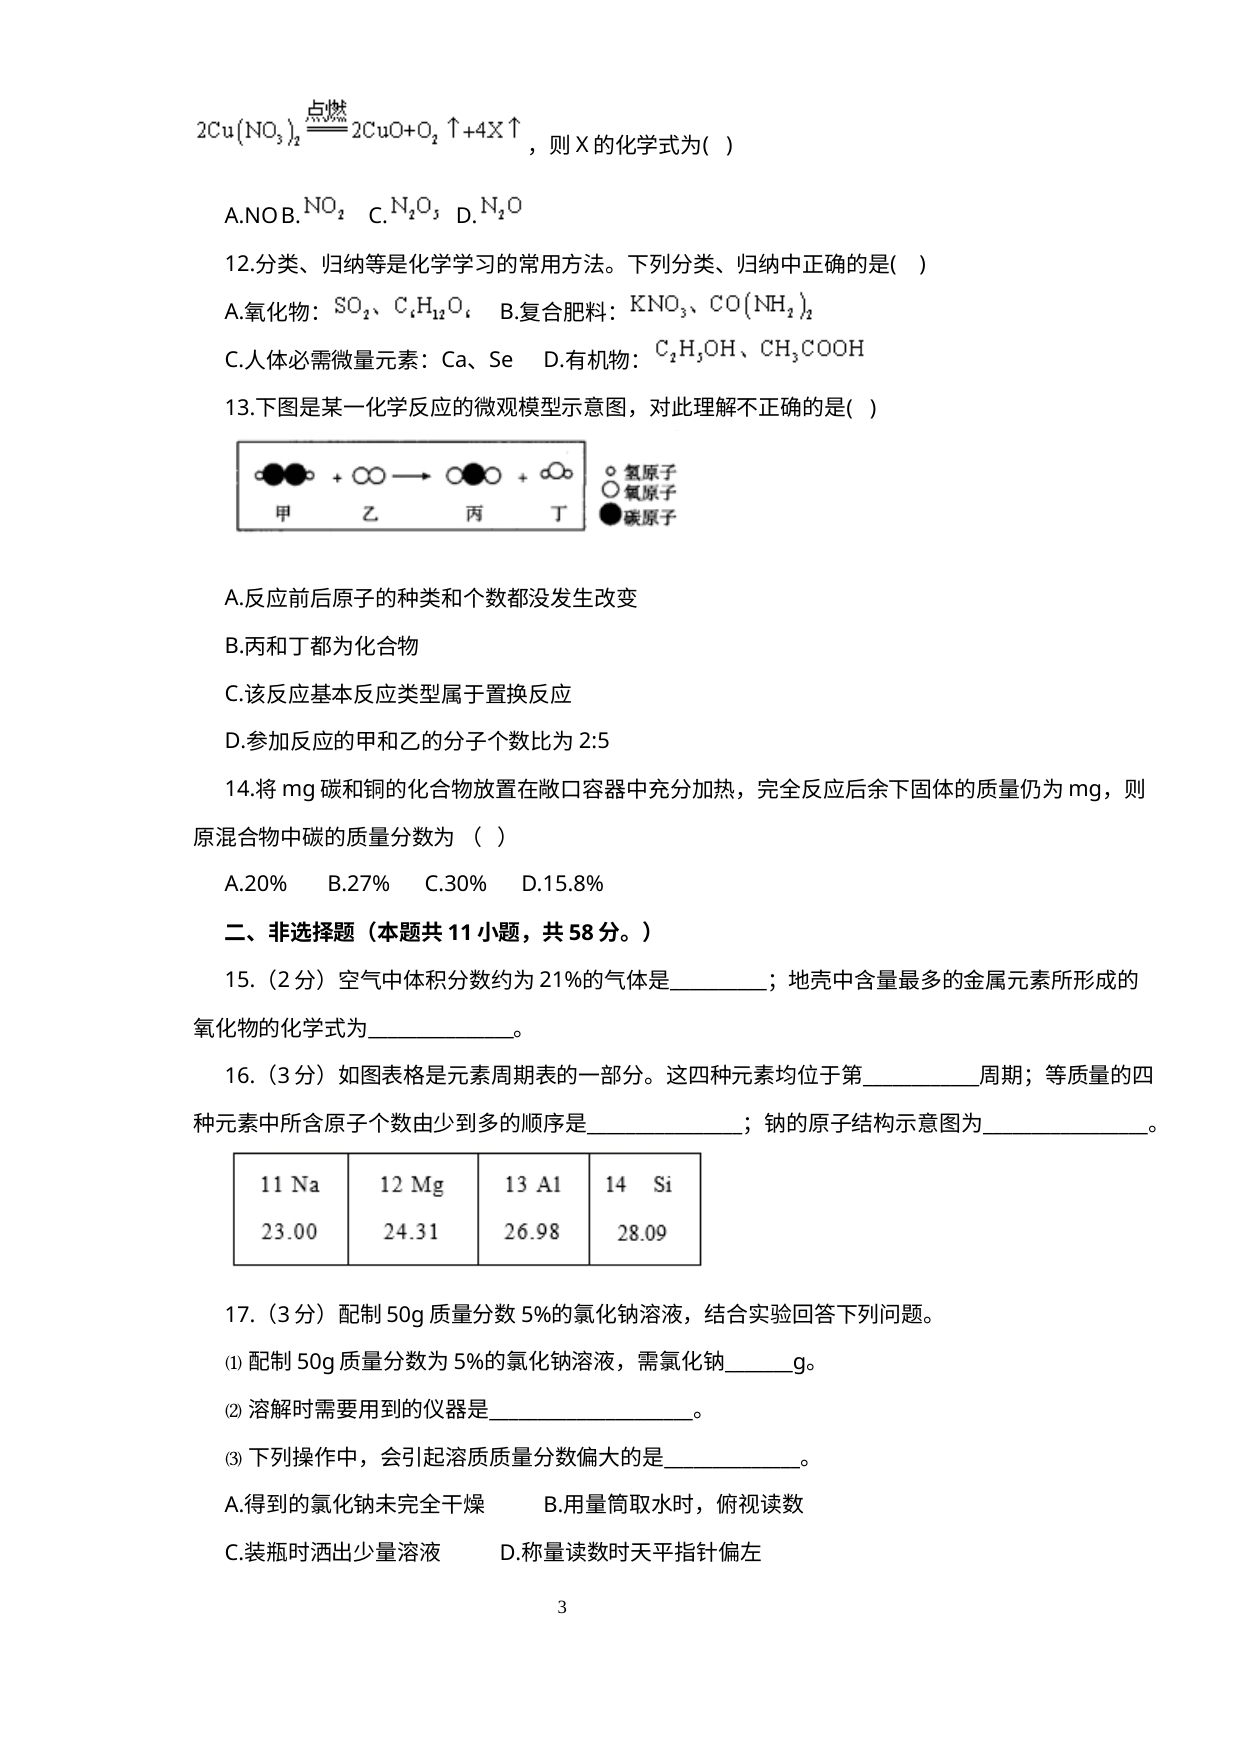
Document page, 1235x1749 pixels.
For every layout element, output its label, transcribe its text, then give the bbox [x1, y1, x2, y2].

text 12.分类、归纳等是化学学习的常用方法。下列分类、归纳中正确的是( ) [193, 239, 1159, 287]
picture [331, 291, 476, 326]
text A.得到的氯化钠未完全干燥 B.用量筒取水时，俯视读数 [193, 1479, 1159, 1527]
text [193, 96, 1159, 191]
text 13.下图是某一化学反应的微观模型示意图，对此理解不正确的是( ) [193, 382, 1159, 430]
text C.人体必需微量元素：Ca、Se D.有机物： [193, 334, 1159, 382]
text C.装瓶时洒出少量溶液 D.称量读数时天平指针偏左 [193, 1527, 1159, 1575]
picture [477, 191, 526, 226]
text 16.（3分）如图表格是元素周期表的一部分。这四种元素均位于第____________周期；等质量的四种元素中所含原子个数由少到多的顺序是________________；钠的原子结构示意图为_________________。 [193, 1050, 1159, 1146]
text ⑶ 下列操作中，会引起溶质质量分数偏大的是______________。 [193, 1432, 1159, 1479]
text 17.（3分）配制50g质量分数5%的氯化钠溶液，结合实验回答下列问题。 [193, 1289, 1159, 1336]
picture [300, 191, 350, 226]
text A.反应前后原子的种类和个数都没发生改变 [193, 573, 1159, 621]
text ⑴ 配制50g质量分数为5%的氯化钠溶液，需氯化钠_______g。 [193, 1336, 1159, 1384]
text B.丙和丁都为化合物 [193, 621, 1159, 668]
text C.该反应基本反应类型属于置换反应 [193, 668, 1159, 716]
text A.20% B.27% C.30% D.15.8% [193, 859, 1159, 907]
picture [628, 286, 818, 326]
text 15.（2分）空气中体积分数约为21%的气体是__________；地壳中含量最多的金属元素所形成的氧化物的化学式为_______________。 [193, 955, 1159, 1050]
picture [224, 1145, 711, 1274]
picture [652, 334, 870, 369]
text D.参加反应的甲和乙的分子个数比为2:5 [193, 716, 1159, 764]
text ⑵ 溶解时需要用到的仪器是_____________________。 [193, 1384, 1159, 1432]
text 14.将mg碳和铜的化合物放置在敞口容器中充分加热，完全反应后余下固体的质量仍为mg，则原混合物中碳的质量分数为 （ ） [193, 764, 1159, 859]
picture [224, 430, 698, 538]
picture [193, 96, 528, 170]
picture [387, 191, 444, 226]
text 二、非选择题（本题共11小题，共58分。） [193, 907, 1159, 955]
text A.NO B. C. D. [193, 191, 1159, 239]
